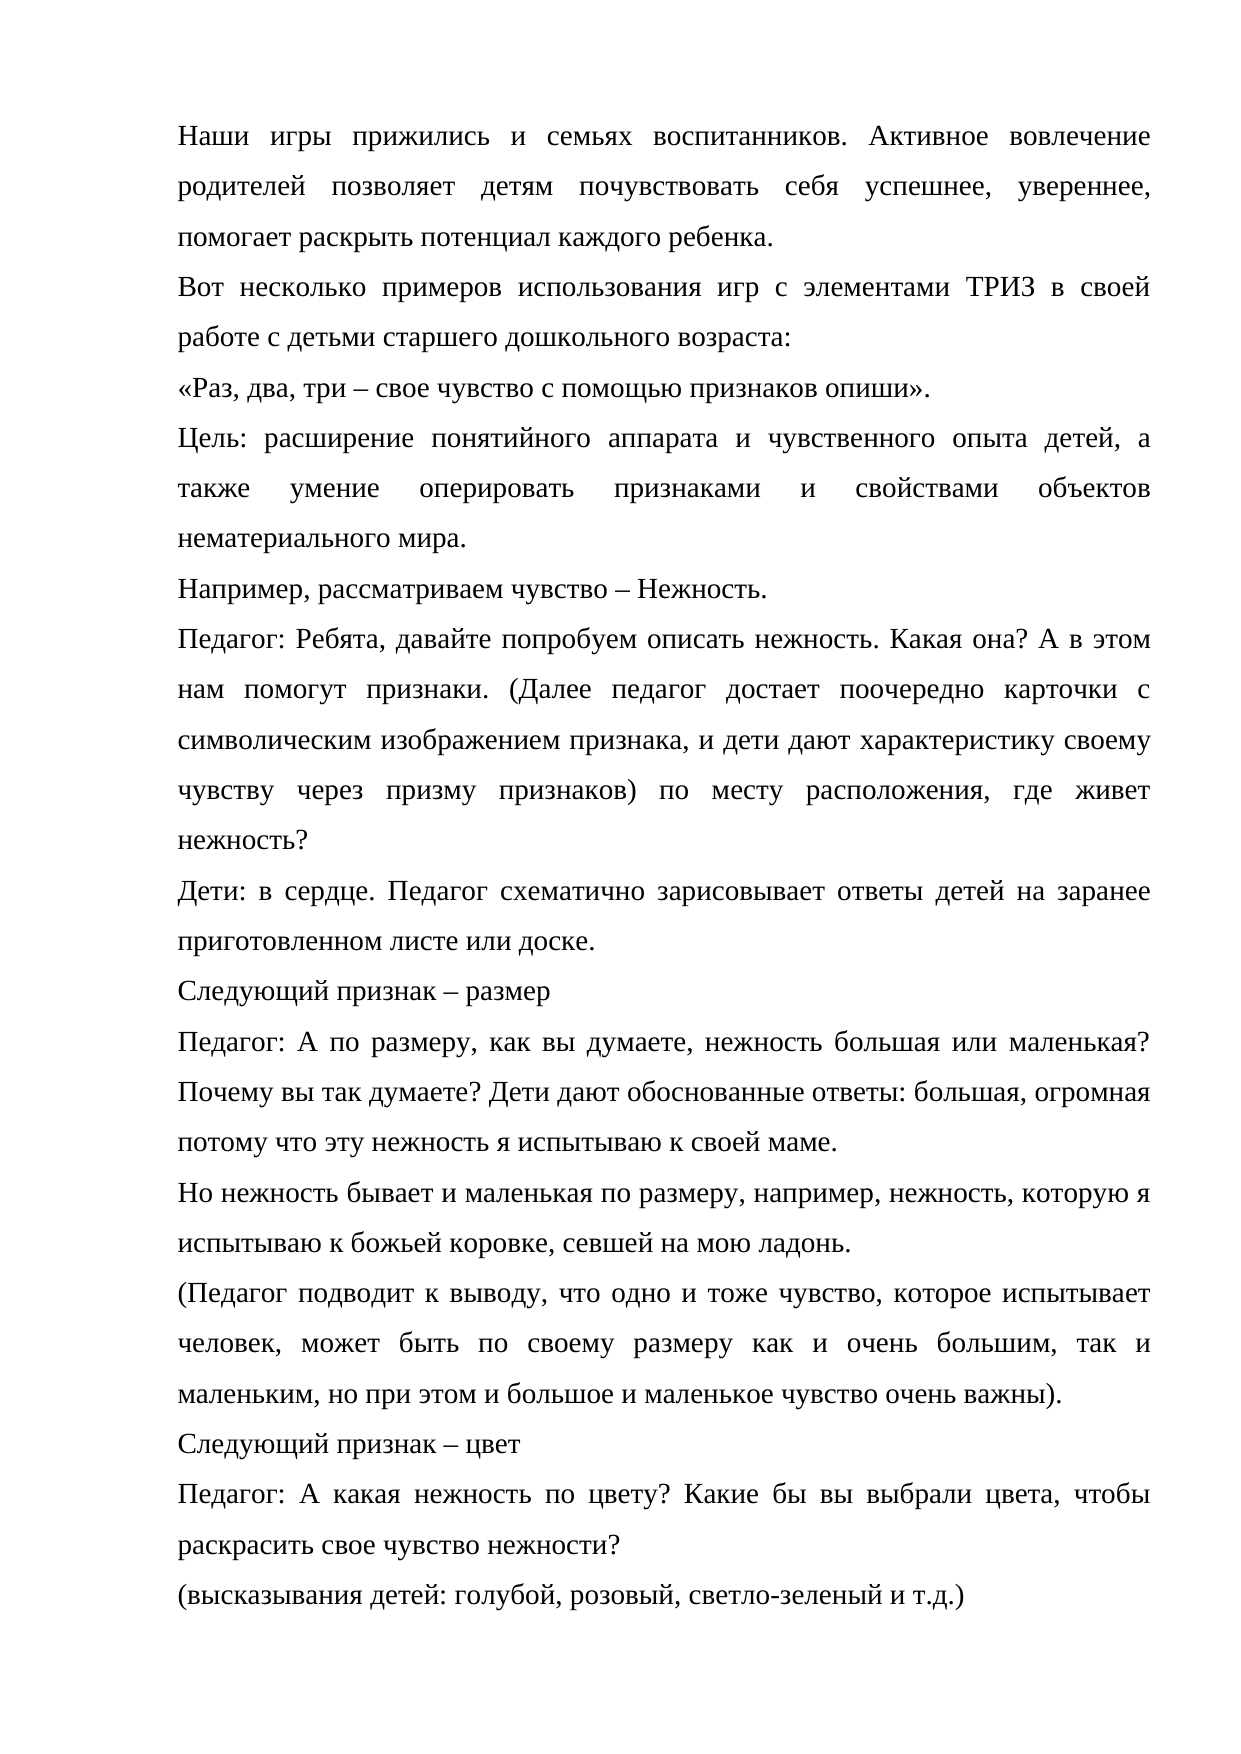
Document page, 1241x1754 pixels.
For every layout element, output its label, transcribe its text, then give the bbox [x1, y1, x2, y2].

text Но нежность бывает и маленькая по размеру, например, нежность, которую я испытываю к божьей коровке, севшей на мою ладонь. [177, 1175, 1152, 1258]
text (высказывания детей: голубой, розовый, светло-зеленый и т.д.) [177, 1577, 1152, 1611]
text Цель: расширение понятийного аппарата и чувственного опыта детей, а также умение оперировать признаками и свойствами объектов нематериального мира. [177, 420, 1152, 554]
text Например, рассматриваем чувство – Нежность. [177, 571, 1152, 604]
text Педагог: А по размеру, как вы думаете, нежность большая или маленькая? Почему вы так думаете? Дети дают обоснованные ответы: большая, огромная потому что эту нежность я испытываю к своей маме. [177, 1024, 1152, 1158]
text Наши игры прижились и семьях воспитанников. Активное вовлечение родителей позволяет детям почувствовать себя успешнее, увереннее, помогает раскрыть потенциал каждого ребенка. [177, 118, 1152, 252]
text Педагог: Ребята, давайте попробуем описать нежность. Какая она? А в этом нам помогут признаки. (Далее педагог достает поочередно карточки с символическим изображением признака, и дети дают характеристику своему чувству через призму признаков) по месту расположения, где живет нежность? [177, 621, 1152, 856]
text Вот несколько примеров использования игр с элементами ТРИЗ в своей работе с детьми старшего дошкольного возраста: [177, 269, 1152, 353]
text Следующий признак – размер [177, 973, 1152, 1007]
text (Педагог подводит к выводу, что одно и тоже чувство, которое испытывает человек, может быть по своему размеру как и очень большим, так и маленьким, но при этом и большое и маленькое чувство очень важны). [177, 1275, 1152, 1409]
text Дети: в сердце. Педагог схематично зарисовывает ответы детей на заранее приготовленном листе или доске. [177, 873, 1152, 957]
text «Раз, два, три – свое чувство с помощью признаков опиши». [177, 370, 1152, 403]
text Следующий признак – цвет [177, 1426, 1152, 1460]
text Педагог: А какая нежность по цвету? Какие бы вы выбрали цвета, чтобы раскрасить свое чувство нежности? [177, 1477, 1152, 1560]
